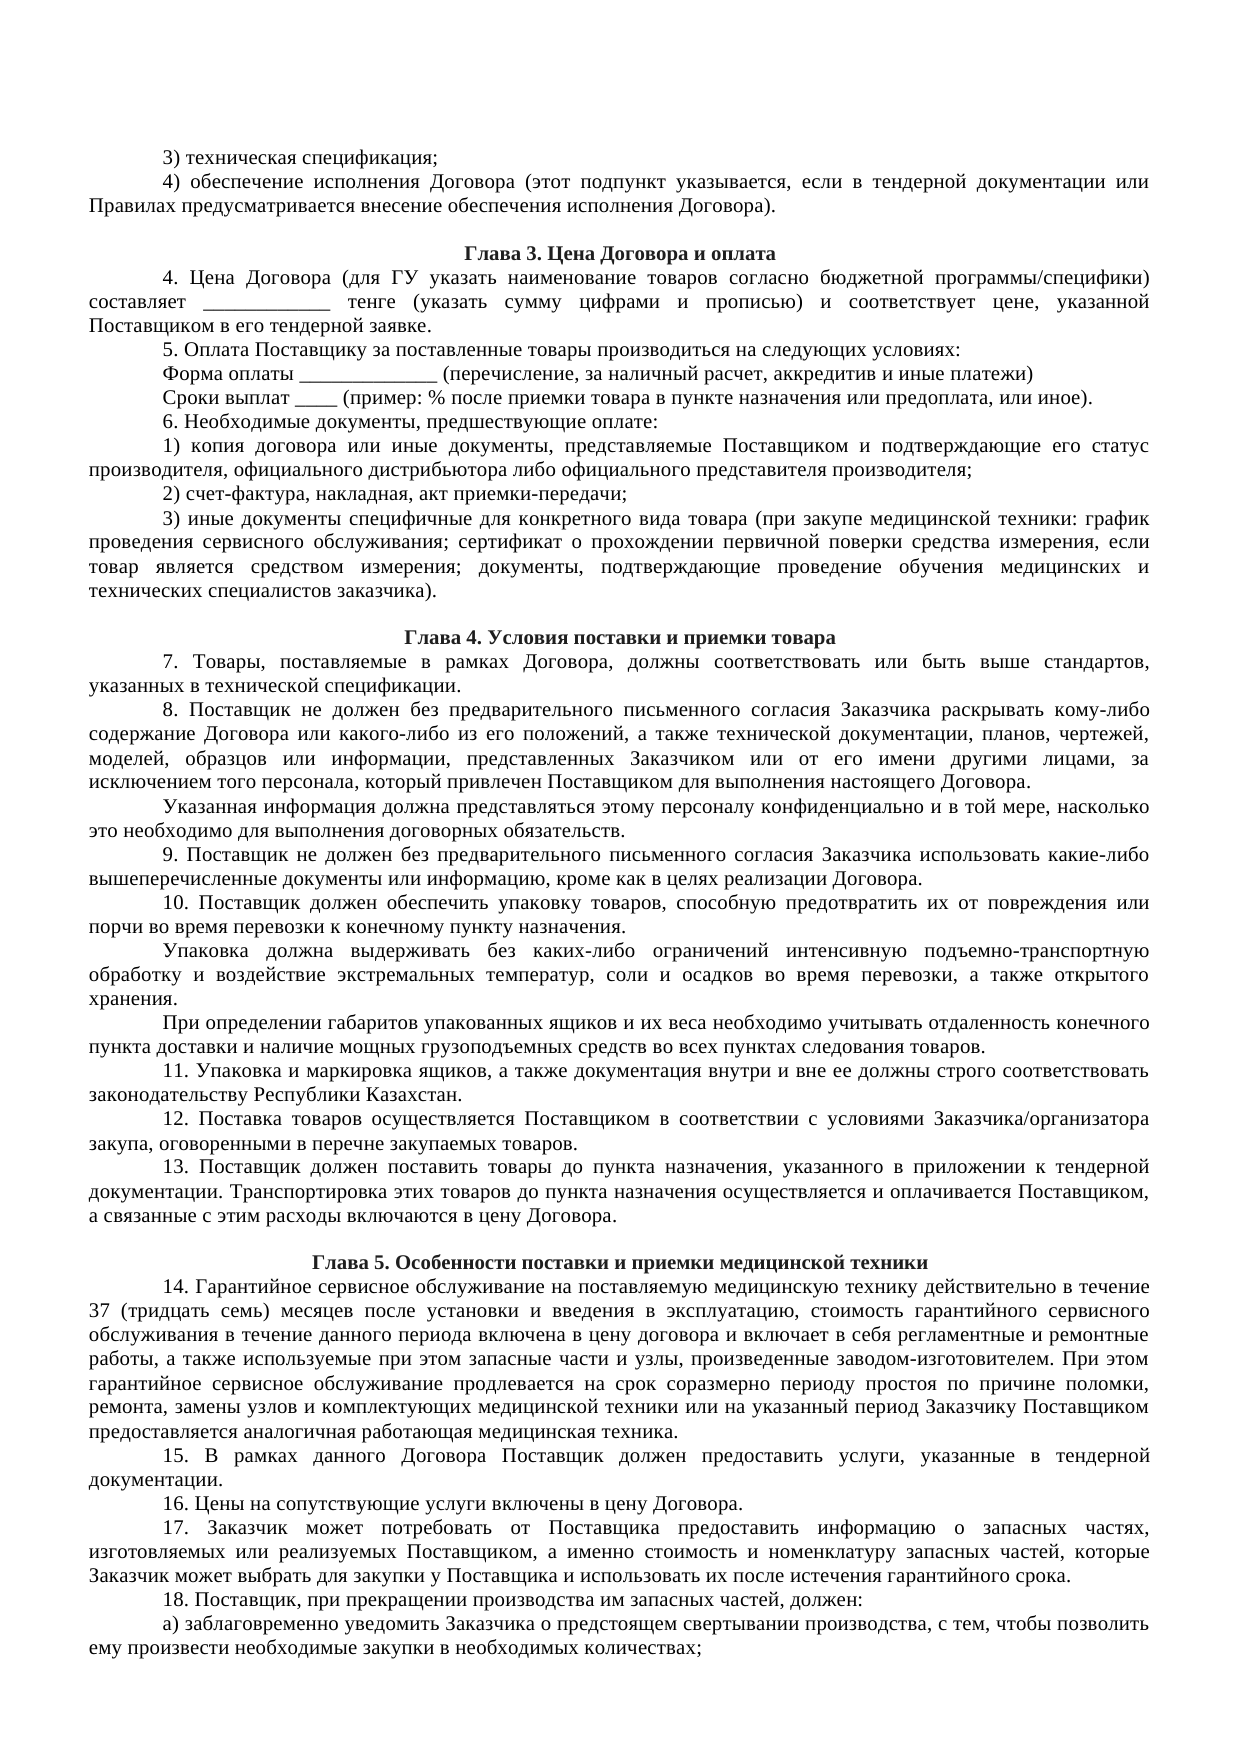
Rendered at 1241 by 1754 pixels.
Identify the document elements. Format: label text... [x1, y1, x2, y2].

text Сроки выплат ____ (пример: % после приемки товара в пункте назначения или предоплата, или иное). [89, 385, 1152, 409]
text При определении габаритов упакованных ящиков и их веса необходимо учитывать отдаленность конечного пункта доставки и наличие мощных грузоподъемных средств во всех пунктах следования товаров. [89, 1010, 1152, 1058]
text 11. Упаковка и маркировка ящиков, а также документация внутри и вне ее должны строго соответствовать законодательству Республики Казахстан. [89, 1058, 1152, 1106]
text Упаковка должна выдерживать без каких-либо ограничений интенсивную подъемно-транспортную обработку и воздействие экстремальных температур, соли и осадков во время перевозки, а также открытого хранения. [89, 938, 1152, 1010]
text 7. Товары, поставляемые в рамках Договора, должны соответствовать или быть выше стандартов, указанных в технической спецификации. [89, 649, 1152, 697]
text 3) иные документы специфичные для конкретного вида товара (при закупе медицинской техники: график проведения сервисного обслуживания; сертификат о прохождении первичной поверки средства измерения, если товар является средством измерения; документы, подтверждающие проведение обучения медицинских и технических специалистов заказчика). [89, 505, 1152, 602]
text 1) копия договора или иные документы, представляемые Поставщиком и подтверждающие его статус производителя, официального дистрибьютора либо официального представителя производителя; [89, 433, 1152, 481]
text 4) обеспечение исполнения Договора (этот подпункт указывается, если в тендерной документации или Правилах предусматривается внесение обеспечения исполнения Договора). [89, 169, 1152, 217]
text 2) счет-фактура, накладная, акт приемки-передачи; [89, 481, 1152, 505]
text 3) техническая спецификация; [89, 145, 1152, 169]
subtitle Глава 3. Цена Договора и оплата [89, 241, 1152, 265]
text 8. Поставщик не должен без предварительного письменного согласия Заказчика раскрывать кому-либо содержание Договора или какого-либо из его положений, а также технической документации, планов, чертежей, моделей, образцов или информации, представленных Заказчиком или от его имени другими лицами, за исключением того персонала, который привлечен Поставщиком для выполнения настоящего Договора. [89, 697, 1152, 793]
text 13. Поставщик должен поставить товары до пункта назначения, указанного в приложении к тендерной документации. Транспортировка этих товаров до пункта назначения осуществляется и оплачивается Поставщиком, а связанные с этим расходы включаются в цену Договора. [89, 1154, 1152, 1227]
text 17. Заказчик может потребовать от Поставщика предоставить информацию о запасных частях, изготовляемых или реализуемых Поставщиком, а именно стоимость и номенклатуру запасных частей, которые Заказчик может выбрать для закупки у Поставщика и использовать их после истечения гарантийного срока. [89, 1515, 1152, 1587]
text 12. Поставка товаров осуществляется Поставщиком в соответствии с условиями Заказчика/организатора закупа, оговоренными в перечне закупаемых товаров. [89, 1106, 1152, 1154]
text 6. Необходимые документы, предшествующие оплате: [89, 409, 1152, 433]
text 18. Поставщик, при прекращении производства им запасных частей, должен: [89, 1587, 1152, 1611]
text Форма оплаты _____________ (перечисление, за наличный расчет, аккредитив и иные платежи) [89, 361, 1152, 385]
text 4. Цена Договора (для ГУ указать наименование товаров согласно бюджетной программы/специфики) составляет ____________ тенге (указать сумму цифрами и прописью) и соответствует цене, указанной Поставщиком в его тендерной заявке. [89, 265, 1152, 337]
text 9. Поставщик не должен без предварительного письменного согласия Заказчика использовать какие-либо вышеперечисленные документы или информацию, кроме как в целях реализации Договора. [89, 842, 1152, 890]
text 14. Гарантийное сервисное обслуживание на поставляемую медицинскую технику действительно в течение 37 (тридцать семь) месяцев после установки и введения в эксплуатацию, стоимость гарантийного сервисного обслуживания в течение данного периода включена в цену договора и включает в себя регламентные и ремонтные работы, а также используемые при этом запасные части и узлы, произведенные заводом-изготовителем. При этом гарантийное сервисное обслуживание продлевается на срок соразмерно периоду простоя по причине поломки, ремонта, замены узлов и комплектующих медицинской техники или на указанный период Заказчику Поставщиком предоставляется аналогичная работающая медицинская техника. [89, 1274, 1152, 1443]
text 16. Цены на сопутствующие услуги включены в цену Договора. [89, 1491, 1152, 1515]
text 15. В рамках данного Договора Поставщик должен предоставить услуги, указанные в тендерной документации. [89, 1443, 1152, 1491]
text Указанная информация должна представляться этому персоналу конфиденциально и в той мере, насколько это необходимо для выполнения договорных обязательств. [89, 793, 1152, 842]
subtitle Глава 5. Особенности поставки и приемки медицинской техники [89, 1250, 1152, 1274]
text 10. Поставщик должен обеспечить упаковку товаров, способную предотвратить их от повреждения или порчи во время перевозки к конечному пункту назначения. [89, 890, 1152, 938]
text 5. Оплата Поставщику за поставленные товары производиться на следующих условиях: [89, 337, 1152, 361]
subtitle Глава 4. Условия поставки и приемки товара [89, 625, 1152, 649]
text а) заблаговременно уведомить Заказчика о предстоящем свертывании производства, с тем, чтобы позволить ему произвести необходимые закупки в необходимых количествах; [89, 1611, 1152, 1659]
